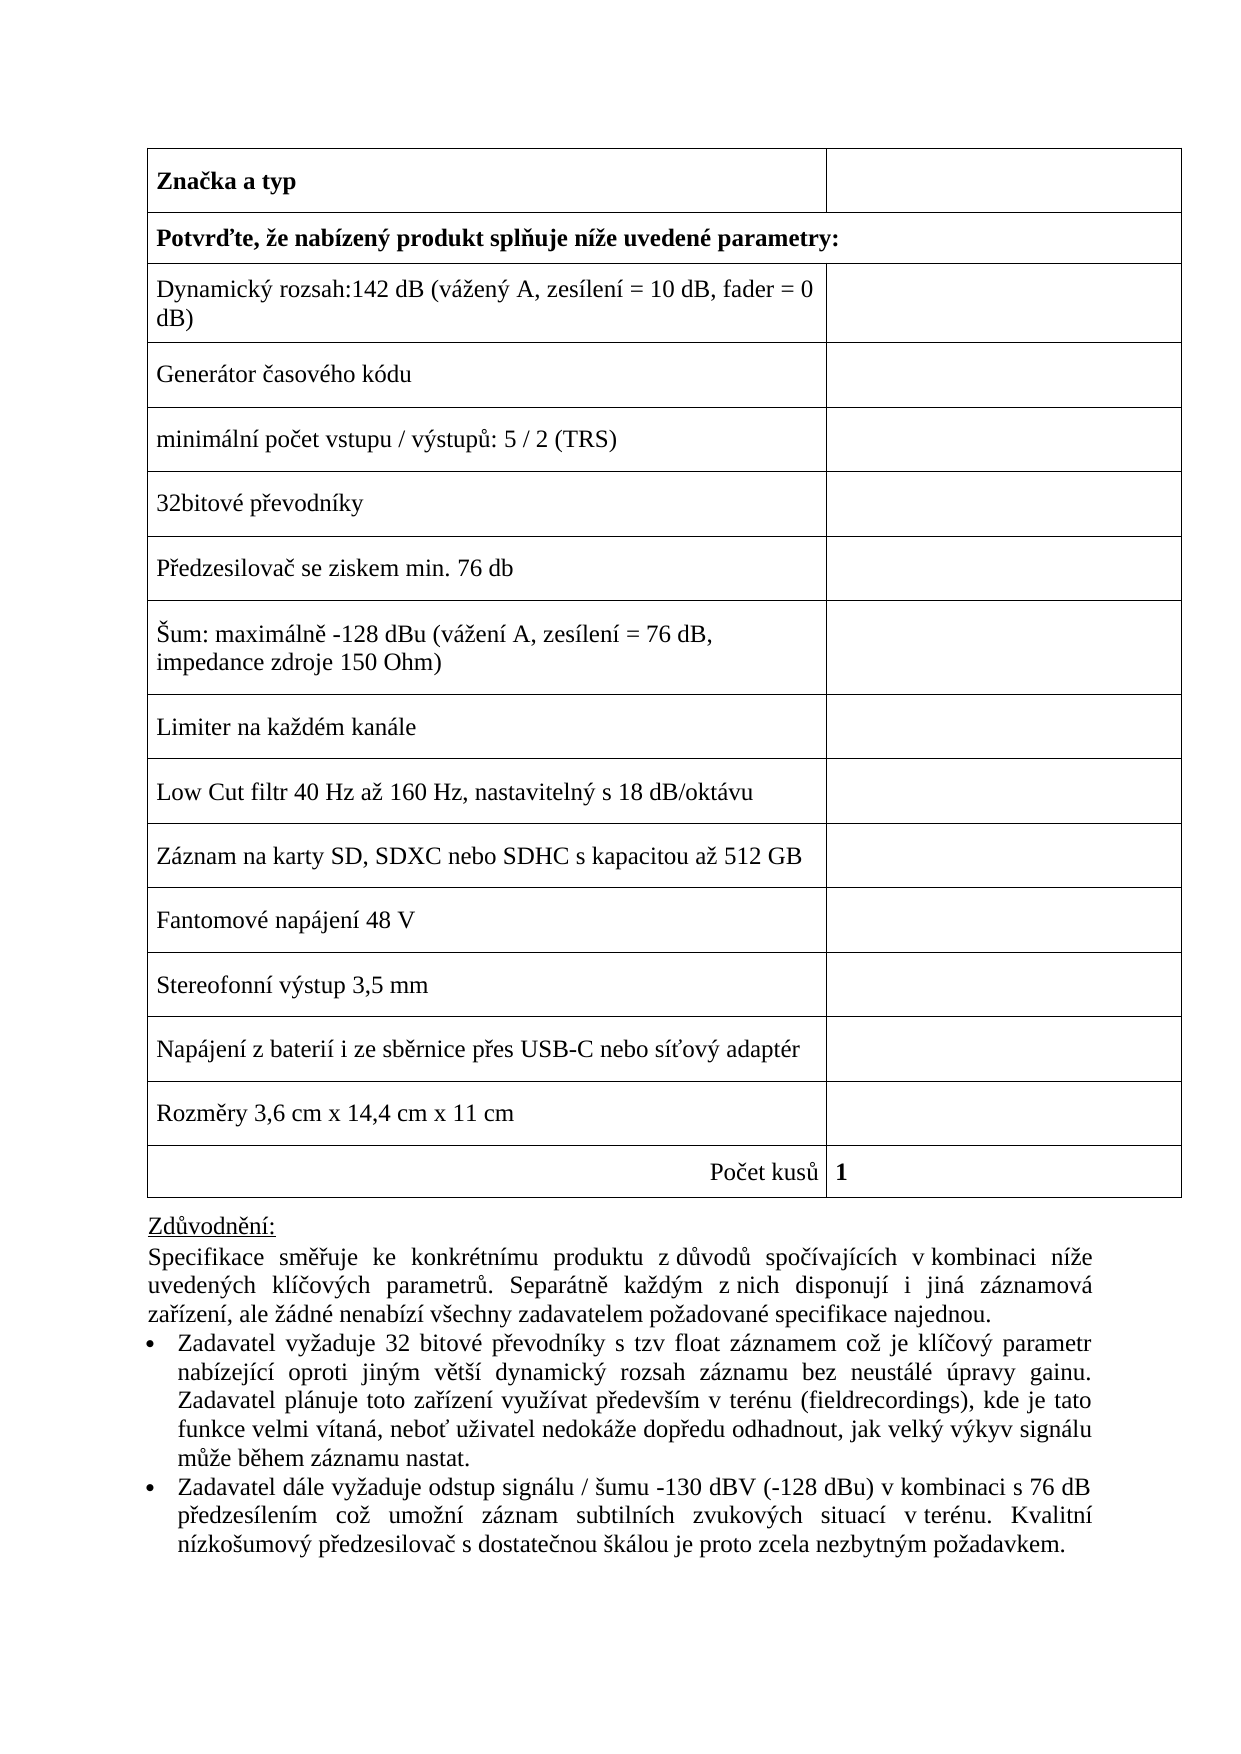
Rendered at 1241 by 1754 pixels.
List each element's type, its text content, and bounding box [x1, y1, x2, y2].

table_cell Potvrďte, že nabízený produkt splňuje níže uvedené parametry: [148, 213, 1181, 263]
table_cell [827, 149, 1181, 212]
table_cell [827, 601, 1181, 694]
table_cell [827, 408, 1181, 471]
table_cell [827, 537, 1181, 600]
table_cell Stereofonní výstup 3,5 mm [148, 953, 826, 1016]
table_cell [827, 695, 1181, 758]
table_cell [827, 343, 1181, 407]
table_cell [827, 888, 1181, 952]
table_cell [827, 824, 1181, 887]
table_cell [827, 472, 1181, 536]
table_cell Generátor časového kódu [148, 343, 826, 407]
table_cell 1 [827, 1146, 1181, 1197]
table_cell [827, 1082, 1181, 1145]
list Zadavatel vyžaduje 32 bitové převodníky s tzv float záznamem což je klíčový parametr nabízející oproti jiným větší dynamický rozsah záznamu bez neustálé úpravy gainu. Zadavatel plánuje toto zařízení využívat především v terénu (fieldrecordings), kde je tato funkce velmi vítaná, neboť uživatel nedokáže dopředu odhadnout, jak velký výkyv signálu může během záznamu nastat. [146, 1328, 1093, 1472]
table_cell Low Cut filtr 40 Hz až 160 Hz, nastavitelný s 18 dB/oktávu [148, 759, 826, 823]
table_cell Šum: maximálně -128 dBu (vážení A, zesílení = 76 dB, impedance zdroje 150 Ohm) [148, 601, 826, 694]
table_cell Počet kusů [148, 1146, 826, 1197]
table_cell Rozměry 3,6 cm x 14,4 cm x 11 cm [148, 1082, 826, 1145]
text Zdůvodnění: [148, 1211, 1093, 1239]
table_cell Záznam na karty SD, SDXC nebo SDHC s kapacitou až 512 GB [148, 824, 826, 887]
table_cell Fantomové napájení 48 V [148, 888, 826, 952]
table_cell 32bitové převodníky [148, 472, 826, 536]
table_cell Napájení z baterií i ze sběrnice přes USB-C nebo síťový adaptér [148, 1017, 826, 1081]
table_cell [827, 1017, 1181, 1081]
table_cell [827, 953, 1181, 1016]
table_cell Předzesilovač se ziskem min. 76 db [148, 537, 826, 600]
table_cell minimální počet vstupu / výstupů: 5 / 2 (TRS) [148, 408, 826, 471]
table_cell [827, 264, 1181, 342]
table_cell Značka a typ [148, 149, 826, 212]
text Specifikace směřuje ke konkrétnímu produktu z důvodů spočívajících v kombinaci níže uvedených klíčových parametrů. Separátně každým z nich disponují i jiná záznamová zařízení, ale žádné nenabízí všechny zadavatelem požadované specifikace najednou. [148, 1242, 1093, 1328]
table_cell Dynamický rozsah:142 dB (vážený A, zesílení = 10 dB, fader = 0 dB) [148, 264, 826, 342]
table_cell [827, 759, 1181, 823]
list Zadavatel dále vyžaduje odstup signálu / šumu -130 dBV (-128 dBu) v kombinaci s 76 dB předzesílením což umožní záznam subtilních zvukových situací v terénu. Kvalitní nízkošumový předzesilovač s dostatečnou škálou je proto zcela nezbytným požadavkem. [146, 1472, 1093, 1558]
table_cell Limiter na každém kanále [148, 695, 826, 758]
